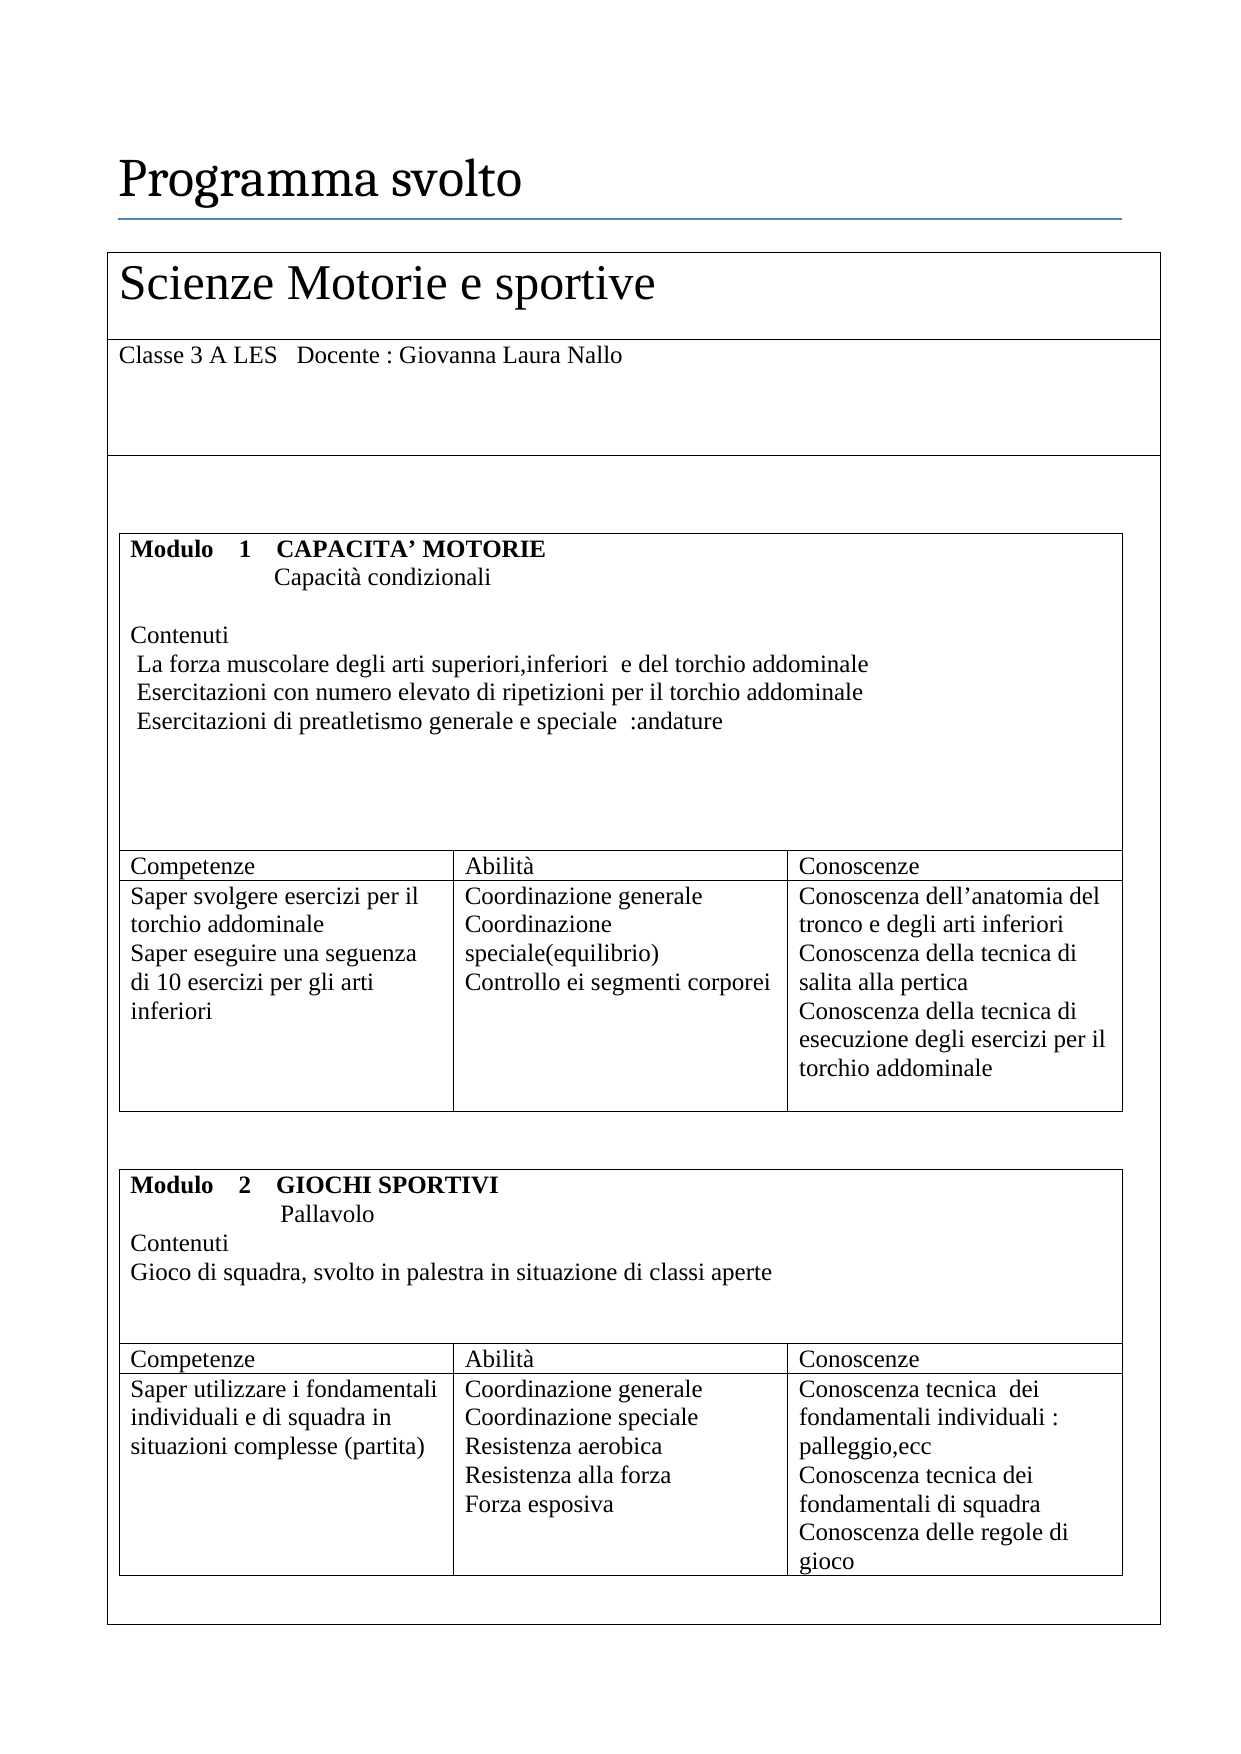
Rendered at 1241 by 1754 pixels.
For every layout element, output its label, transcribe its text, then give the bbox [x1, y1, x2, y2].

table_cell Classe 3 A LES Docente : Giovanna Laura Nallo [108, 340, 1160, 455]
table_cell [108, 456, 1160, 1624]
text Programma svolto [118, 148, 1122, 218]
table_header Scienze Motorie e sportive [108, 253, 1160, 339]
